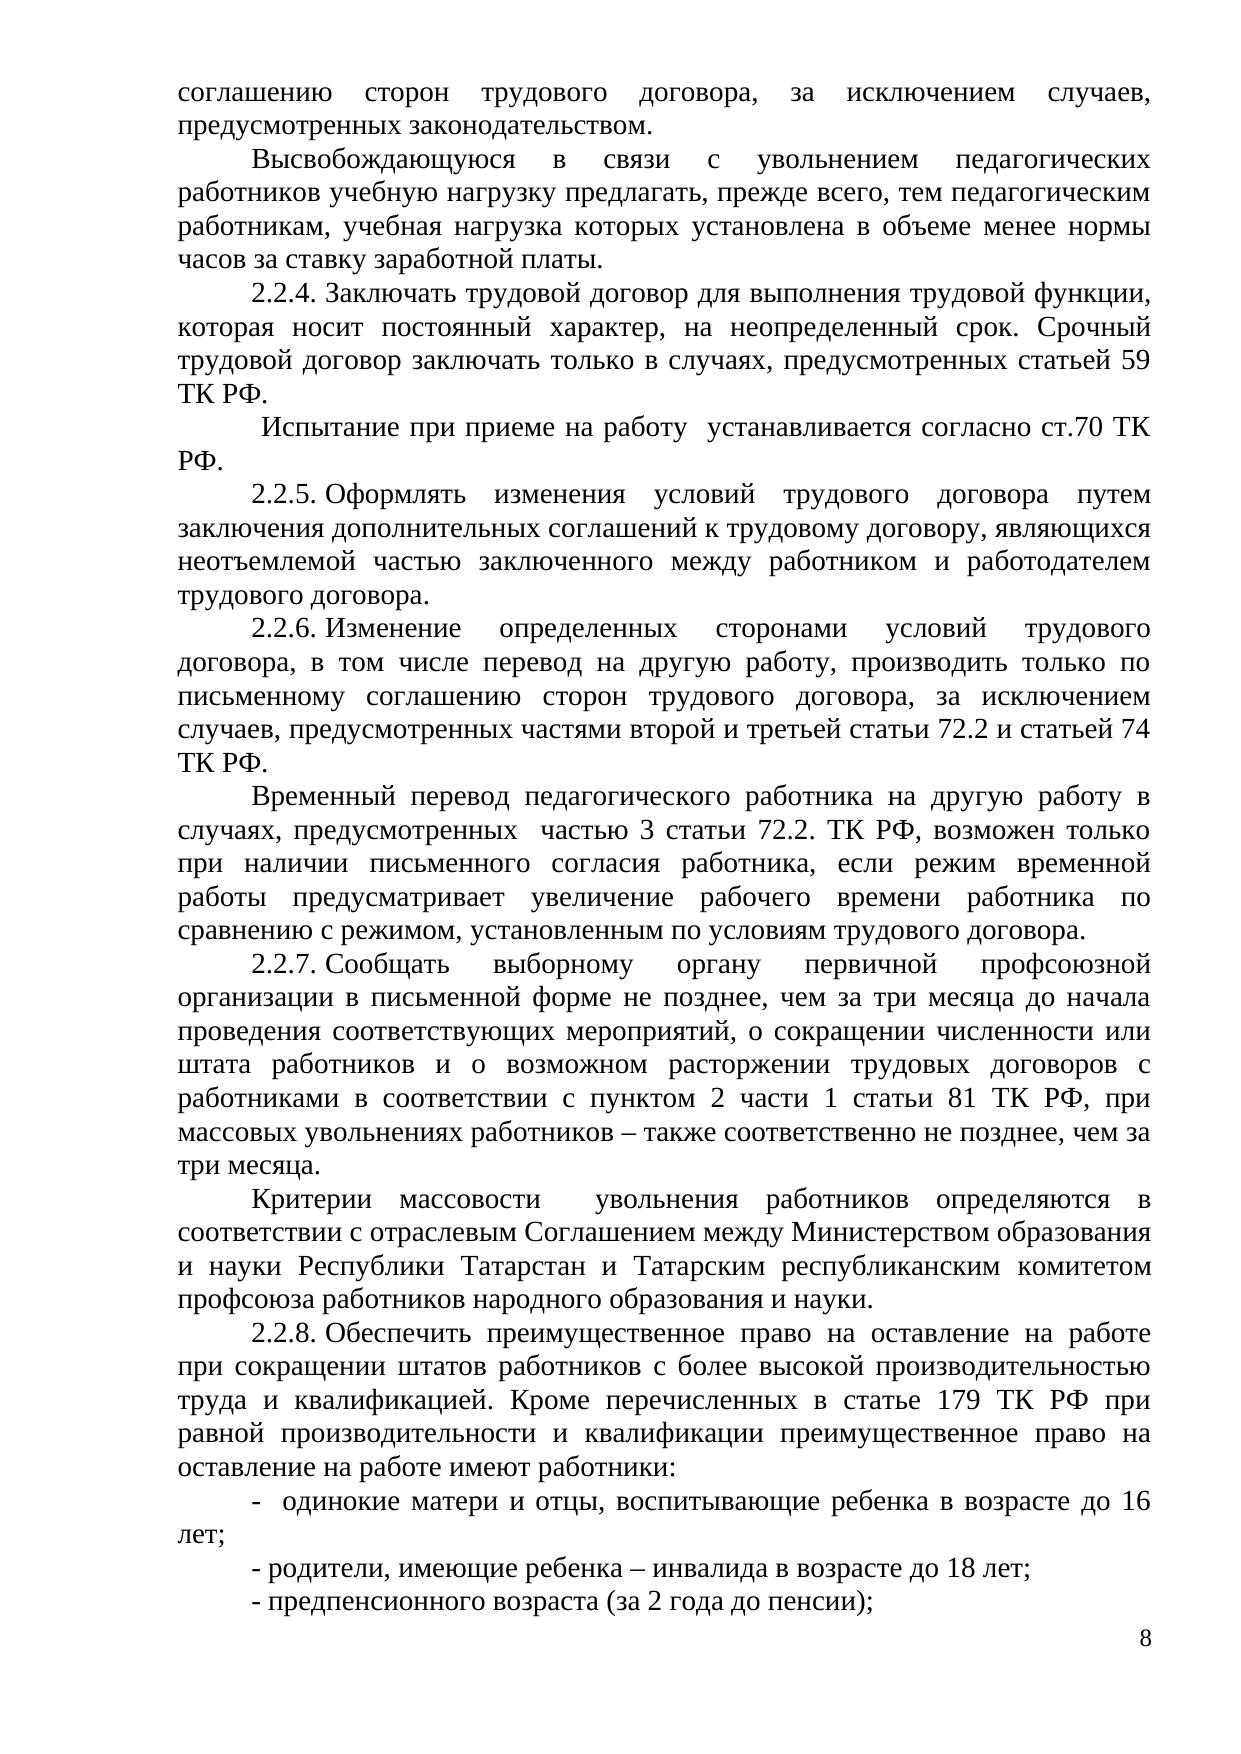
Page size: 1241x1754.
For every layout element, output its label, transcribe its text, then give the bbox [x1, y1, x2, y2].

text Критерии массовости увольнения работников определяются в соответствии с отраслевым Соглашением между Министерством образования и науки Республики Татарстан и Татарским республиканским комитетом профсоюза работников народного образования и науки. [177, 1181, 1152, 1315]
text 2.2.4. Заключать трудовой договор для выполнения трудовой функции, которая носит постоянный характер, на неопределенный срок. Срочный трудовой договор заключать только в случаях, предусмотренных статьей 59 ТК РФ. [177, 275, 1152, 409]
text Высвобождающуюся в связи с увольнением педагогических работников учебную нагрузку предлагать, прежде всего, тем педагогическим работникам, учебная нагрузка которых установлена в объеме менее нормы часов за ставку заработной платы. [177, 141, 1152, 275]
text Испытание при приеме на работу устанавливается согласно ст.70 ТК РФ. [177, 409, 1152, 476]
text Временный перевод педагогического работника на другую работу в случаях, предусмотренных частью 3 статьи 72.2. ТК РФ, возможен только при наличии письменного согласия работника, если режим временной работы предусматривает увеличение рабочего времени работника по сравнению с режимом, установленным по условиям трудового договора. [177, 778, 1152, 946]
text 2.2.7. Сообщать выборному органу первичной профсоюзной организации в письменной форме не позднее, чем за три месяца до начала проведения соответствующих мероприятий, о сокращении численности или штата работников и о возможном расторжении трудовых договоров с работниками в соответствии с пунктом 2 части 1 статьи 81 ТК РФ, при массовых увольнениях работников – также соответственно не позднее, чем за три месяца. [177, 946, 1152, 1181]
text - предпенсионного возраста (за 2 года до пенсии); [177, 1583, 1152, 1617]
text 2.2.5. Оформлять изменения условий трудового договора путем заключения дополнительных соглашений к трудовому договору, являющихся неотъемлемой частью заключенного между работником и работодателем трудового договора. [177, 476, 1152, 611]
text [177, 74, 1152, 141]
text 2.2.8. Обеспечить преимущественное право на оставление на работе при сокращении штатов работников с более высокой производительностью труда и квалификацией. Кроме перечисленных в статье 179 ТК РФ при равной производительности и квалификации преимущественное право на оставление на работе имеют работники: [177, 1315, 1152, 1483]
text - родители, имеющие ребенка – инвалида в возрасте до 18 лет; [177, 1550, 1152, 1583]
text 2.2.6. Изменение определенных сторонами условий трудового договора, в том числе перевод на другую работу, производить только по письменному соглашению сторон трудового договора, за исключением случаев, предусмотренных частями второй и третьей статьи 72.2 и статьей 74 ТК РФ. [177, 611, 1152, 778]
text - одинокие матери и отцы, воспитывающие ребенка в возрасте до 16 лет; [177, 1483, 1152, 1550]
